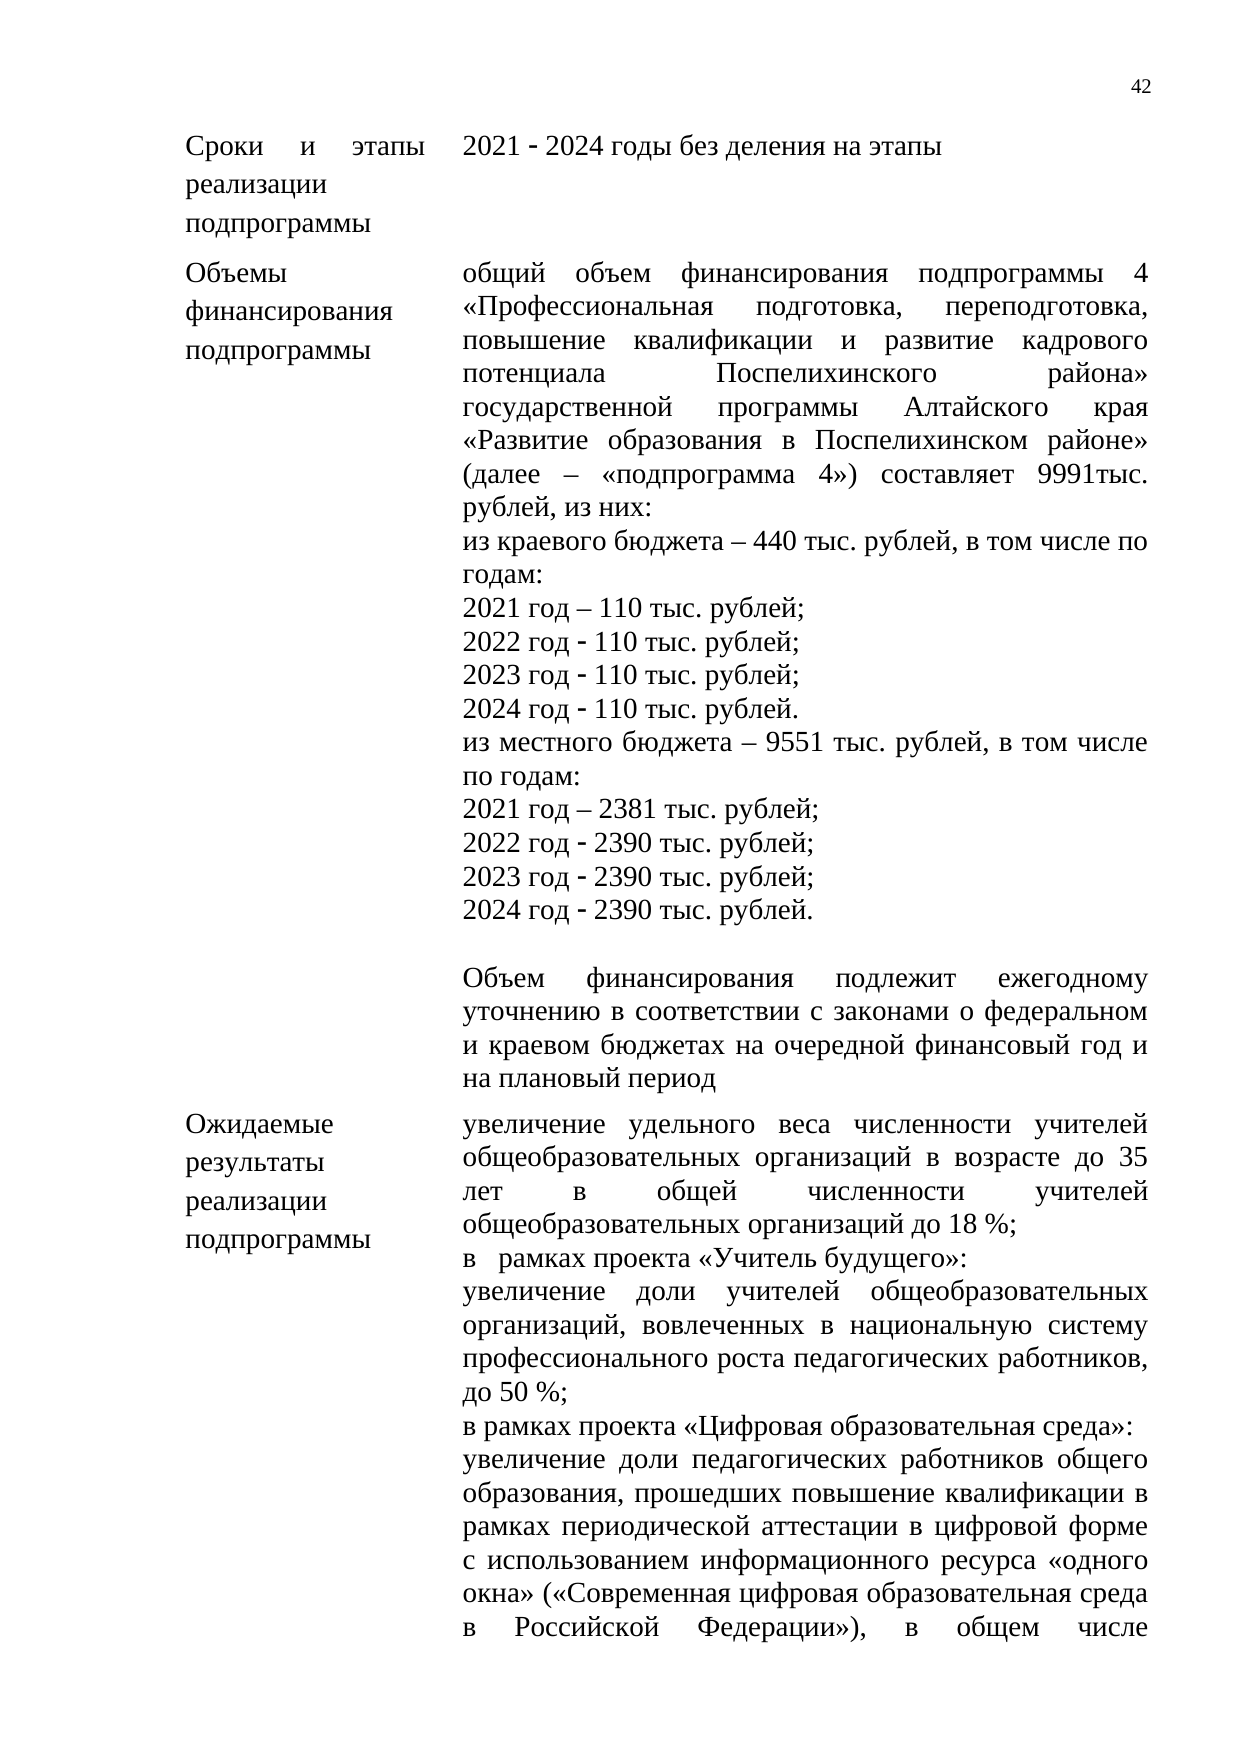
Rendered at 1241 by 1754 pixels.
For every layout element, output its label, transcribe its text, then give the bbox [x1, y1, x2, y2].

table_cell общий объем финансирования подпрограммы 4 «Профессиональная подготовка, переподготовка, повышение квалификации и развитие кадрового потенциала Поспелихинского района» государственной программы Алтайского края «Развитие образования в Поспелихинском районе» (далее – «подпрограмма 4») составляет 9991тыс. рублей, из них: из краевого бюджета – 440 тыс. рублей, в том числе по годам: 2021 год – 110 тыс. рублей; 2022 год 110 тыс. рублей; 2023 год 110 тыс. рублей; 2024 год 110 тыс. рублей. из местного бюджета – 9551 тыс. рублей, в том числе по годам: 2021 год – 2381 тыс. рублей; 2022 год 2390 тыс. рублей; 2023 год 2390 тыс. рублей; 2024 год 2390 тыс. рублей. Объем финансирования подлежит ежегодному уточнению в соответствии с законами о федеральном и краевом бюджетах на очередной финансовый год и на плановый период [455, 249, 1152, 1100]
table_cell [455, 1100, 1152, 1648]
table_cell Сроки и этапы реализации подпрограммы [177, 122, 455, 249]
table_cell 2021 2024 годы без деления на этапы [455, 122, 1152, 249]
table_cell Объемы финансирования подпрограммы [177, 249, 455, 1100]
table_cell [177, 1100, 455, 1648]
